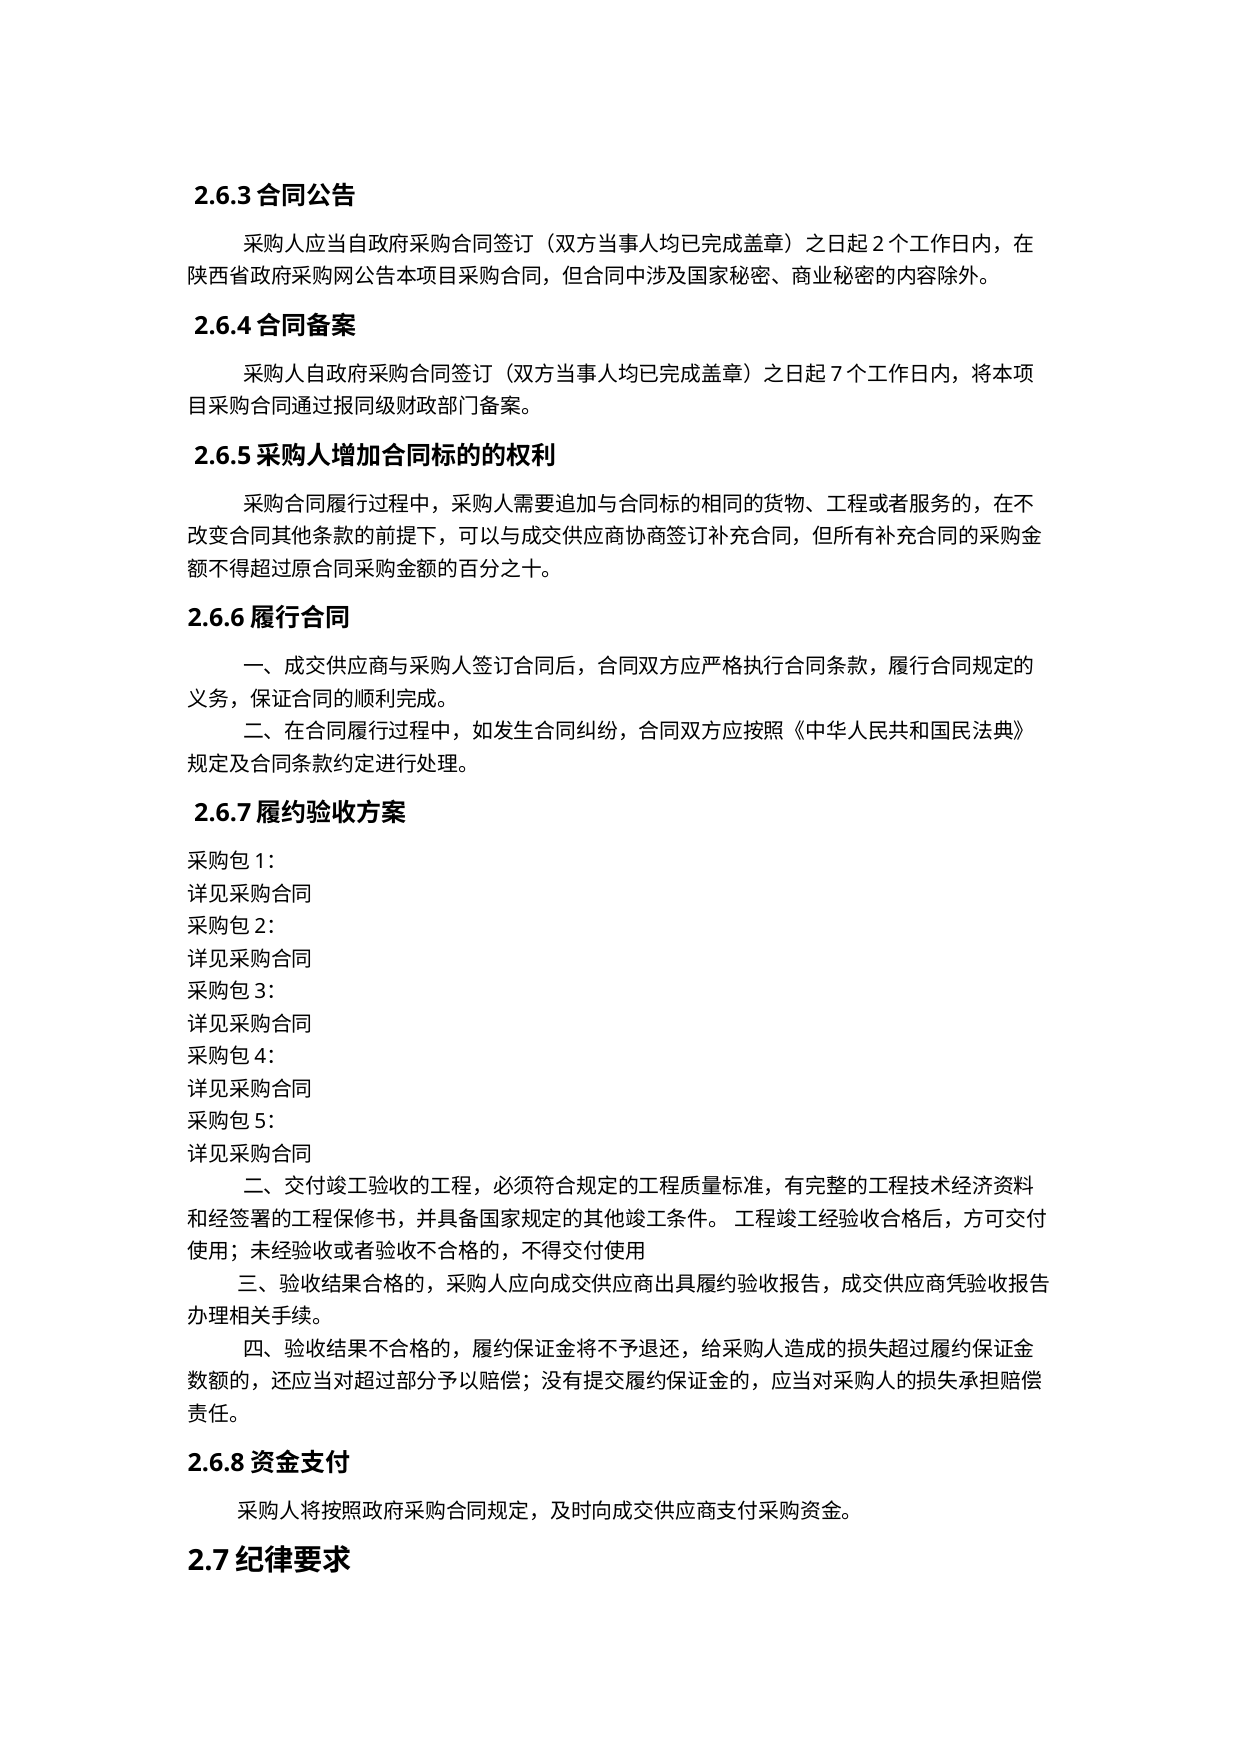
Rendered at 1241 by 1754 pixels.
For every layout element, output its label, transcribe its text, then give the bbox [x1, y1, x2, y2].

text 四、验收结果不合格的，履约保证金将不予退还，给采购人造成的损失超过履约保证金数额的，还应当对超过部分予以赔偿；没有提交履约保证金的，应当对采购人的损失承担赔偿责任。 [187, 1332, 1053, 1429]
text 采购包1： [187, 844, 1053, 877]
text 采购合同履行过程中，采购人需要追加与合同标的相同的货物、工程或者服务的，在不改变合同其他条款的前提下，可以与成交供应商协商签订补充合同，但所有补充合同的采购金额不得超过原合同采购金额的百分之十。 [187, 487, 1053, 584]
text 详见采购合同 [187, 1137, 1053, 1169]
text 详见采购合同 [187, 942, 1053, 974]
text 一、成交供应商与采购人签订合同后，合同双方应严格执行合同条款，履行合同规定的义务，保证合同的顺利完成。 [187, 649, 1053, 714]
text 2.6.4合同备案 [187, 292, 1053, 357]
text 二、在合同履行过程中，如发生合同纠纷，合同双方应按照《中华人民共和国民法典》规定及合同条款约定进行处理。 [187, 714, 1053, 779]
text 2.6.8资金支付 [187, 1429, 1053, 1494]
text 采购包4： [187, 1039, 1053, 1072]
text 三、验收结果合格的，采购人应向成交供应商出具履约验收报告，成交供应商凭验收报告办理相关手续。 [187, 1267, 1053, 1332]
text 采购包5： [187, 1104, 1053, 1137]
text 采购人自政府采购合同签订（双方当事人均已完成盖章）之日起7个工作日内，将本项目采购合同通过报同级财政部门备案。 [187, 357, 1053, 422]
text 2.6.6履行合同 [187, 584, 1053, 649]
text 2.6.7履约验收方案 [187, 779, 1053, 844]
text 详见采购合同 [187, 1007, 1053, 1039]
text 2.6.3合同公告 [187, 162, 1053, 227]
text 详见采购合同 [187, 1072, 1053, 1104]
text 详见采购合同 [187, 877, 1053, 909]
text 2.6.5采购人增加合同标的的权利 [187, 422, 1053, 487]
text 采购人应当自政府采购合同签订（双方当事人均已完成盖章）之日起2个工作日内，在陕西省政府采购网公告本项目采购合同，但合同中涉及国家秘密、商业秘密的内容除外。 [187, 227, 1053, 292]
text 二、交付竣工验收的工程，必须符合规定的工程质量标准，有完整的工程技术经济资料和经签署的工程保修书，并具备国家规定的其他竣工条件。 工程竣工经验收合格后，方可交付使用；未经验收或者验收不合格的，不得交付使用 [187, 1169, 1053, 1267]
text 采购包2： [187, 909, 1053, 942]
text 采购包3： [187, 974, 1053, 1007]
text 采购人将按照政府采购合同规定，及时向成交供应商支付采购资金。 [187, 1494, 1053, 1527]
text 2.7纪律要求 [187, 1527, 1053, 1592]
